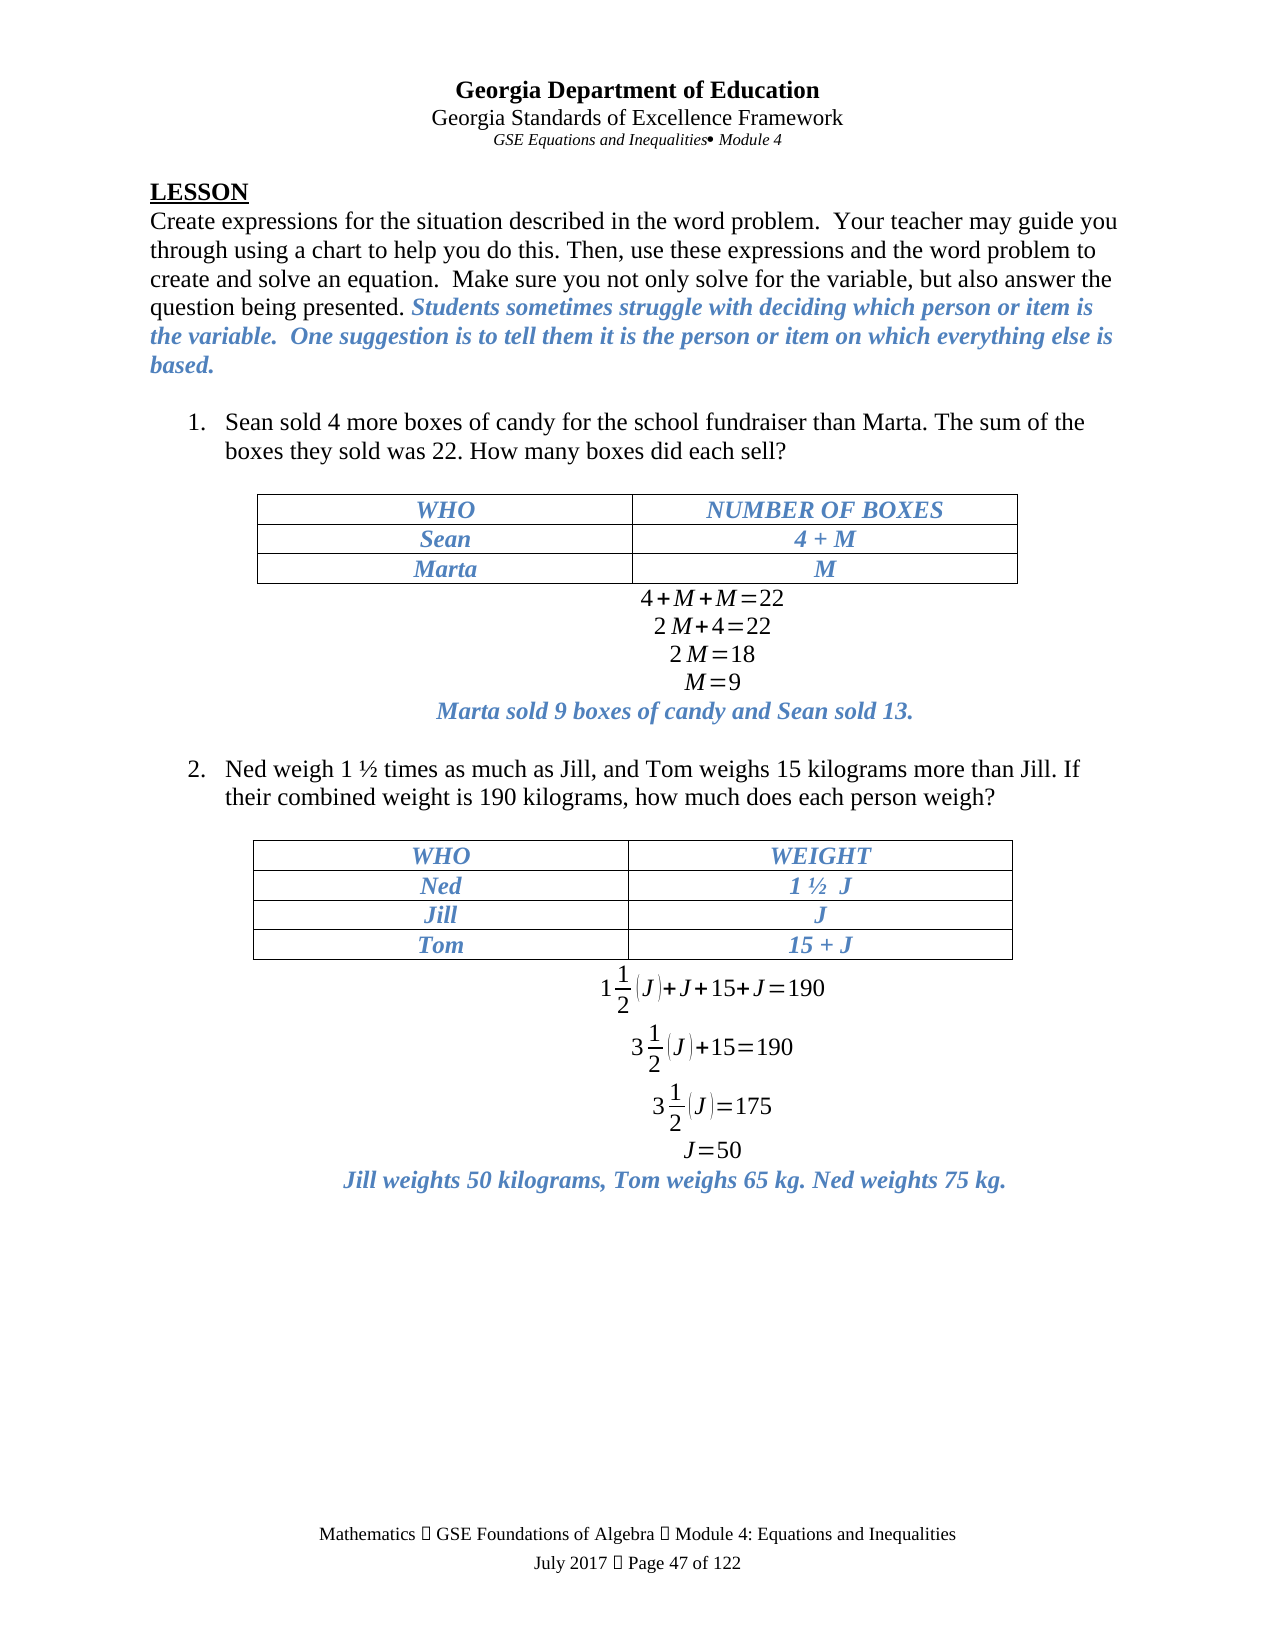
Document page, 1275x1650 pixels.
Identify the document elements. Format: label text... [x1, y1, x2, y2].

table_cell J [629, 901, 1012, 929]
list Ned weigh 1 ½ times as much as Jill, and Tom weighs 15 kilograms more than Jill. If their combined weight is 190 kilograms, how much does each person weigh? [187, 754, 1125, 811]
table_header WHO [258, 495, 632, 523]
text Create expressions for the situation described in the word problem. Your teacher may guide you through using a chart to help you do this. Then, use these expressions and the word problem to create and solve an equation. Make sure you not only solve for the variable, but also answer the question being presented. Students sometimes struggle with deciding which person or item is the variable. One suggestion is to tell them it is the person or item on which everything else is based. [150, 206, 1125, 379]
table_cell M [633, 554, 1017, 583]
list Sean sold 4 more boxes of candy for the school fundraiser than Marta. The sum of the boxes they sold was 22. How many boxes did each sell? [187, 407, 1125, 465]
text Jill weights 50 kilograms, Tom weighs 65 kg. Ned weights 75 kg. [225, 1165, 1125, 1194]
table_cell Jill [254, 901, 628, 929]
text LESSON [150, 177, 1125, 206]
table_cell Tom [254, 930, 628, 959]
table_cell Sean [258, 525, 632, 553]
table_cell 4 + M [633, 525, 1017, 553]
table_header NUMBER OF BOXES [633, 495, 1017, 523]
table_cell Marta [258, 554, 632, 583]
table_cell Ned [254, 871, 628, 899]
table_header WEIGHT [629, 841, 1012, 870]
table_cell 15 + J [629, 930, 1012, 959]
table_cell 1 ½ J [629, 871, 1012, 899]
table_header WHO [254, 841, 628, 870]
text Marta sold 9 boxes of candy and Sean sold 13. [225, 696, 1125, 725]
